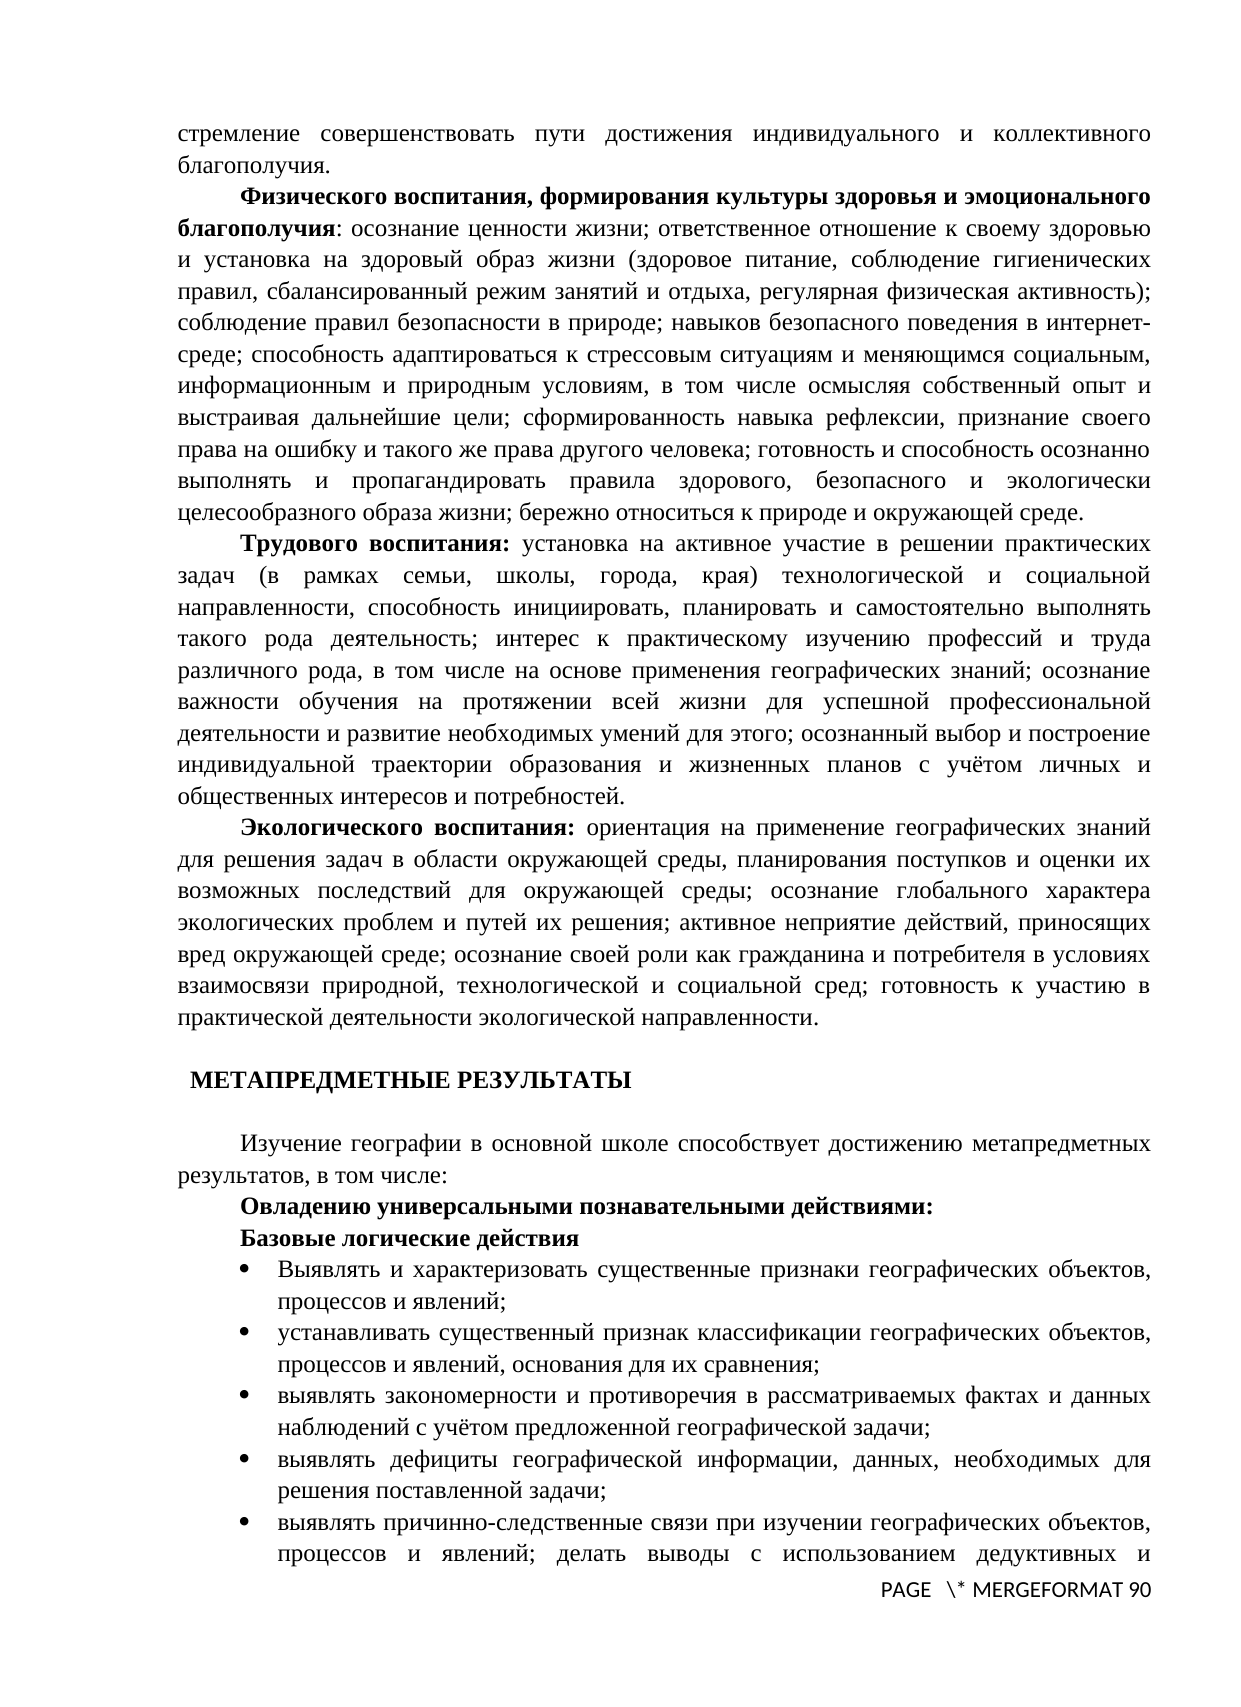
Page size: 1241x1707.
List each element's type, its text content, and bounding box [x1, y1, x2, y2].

text Изучение географии в основной школе способствует достижению метапредметных результатов, в том числе: [177, 1128, 1152, 1188]
list Выявлять и характеризовать существенные признаки географических объектов, процессов и явлений; [240, 1254, 1152, 1315]
text Экологического воспитания: ориентация на применение географических знаний для решения задач в области окружающей среды, планирования поступков и оценки их возможных последствий для окружающей среды; осознание глобального характера экологических проблем и путей их решения; активное неприятие действий, приносящих вред окружающей среде; осознание своей роли как гражданина и потребителя в условиях взаимосвязи природной, технологической и социальной сред; готовность к участию в практической деятельности экологической направленности. [177, 812, 1152, 1031]
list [240, 1507, 1152, 1567]
text Трудового воспитания: установка на активное участие в решении практических задач (в рамках семьи, школы, города, края) технологической и социальной направленности, способность инициировать, планировать и самостоятельно выполнять такого рода деятельность; интерес к практическому изучению профессий и труда различного рода, в том числе на основе применения географических знаний; осознание важности обучения на протяжении всей жизни для успешной профессиональной деятельности и развитие необходимых умений для этого; осознанный выбор и построение индивидуальной траектории образования и жизненных планов с учётом личных и общественных интересов и потребностей. [177, 528, 1152, 810]
text Физического воспитания, формирования культуры здоровья и эмоционального благополучия: осознание ценности жизни; ответственное отношение к своему здоровью и установка на здоровый образ жизни (здоровое питание, соблюдение гигиенических правил, сбалансированный режим занятий и отдыха, регулярная физическая активность); соблюдение правил безопасности в природе; навыков безопасного поведения в интернет-среде; способность адаптироваться к стрессовым ситуациям и меняющимся социальным, информационным и природным условиям, в том числе осмысляя собственный опыт и выстраивая дальнейшие цели; сформированность навыка рефлексии, признание своего права на ошибку и такого же права другого человека; готовность и способность осознанно выполнять и пропагандировать правила здорового, безопасного и экологически целесообразного образа жизни; бережно относиться к природе и окружающей среде. [177, 181, 1152, 526]
list выявлять закономерности и противоречия в рассматриваемых фактах и данных наблюдений с учётом предложенной географической задачи; [240, 1381, 1152, 1441]
text МЕТАПРЕДМЕТНЫЕ РЕЗУЛЬТАТЫ [190, 1065, 1152, 1094]
text Овладению универсальными познавательными действиями: [177, 1191, 1152, 1220]
list устанавливать существенный признак классификации географических объектов, процессов и явлений, основания для их сравнения; [240, 1317, 1152, 1378]
list выявлять дефициты географической информации, данных, необходимых для решения поставленной задачи; [240, 1444, 1152, 1504]
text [177, 118, 1152, 178]
text Базовые логические действия [177, 1223, 1152, 1252]
